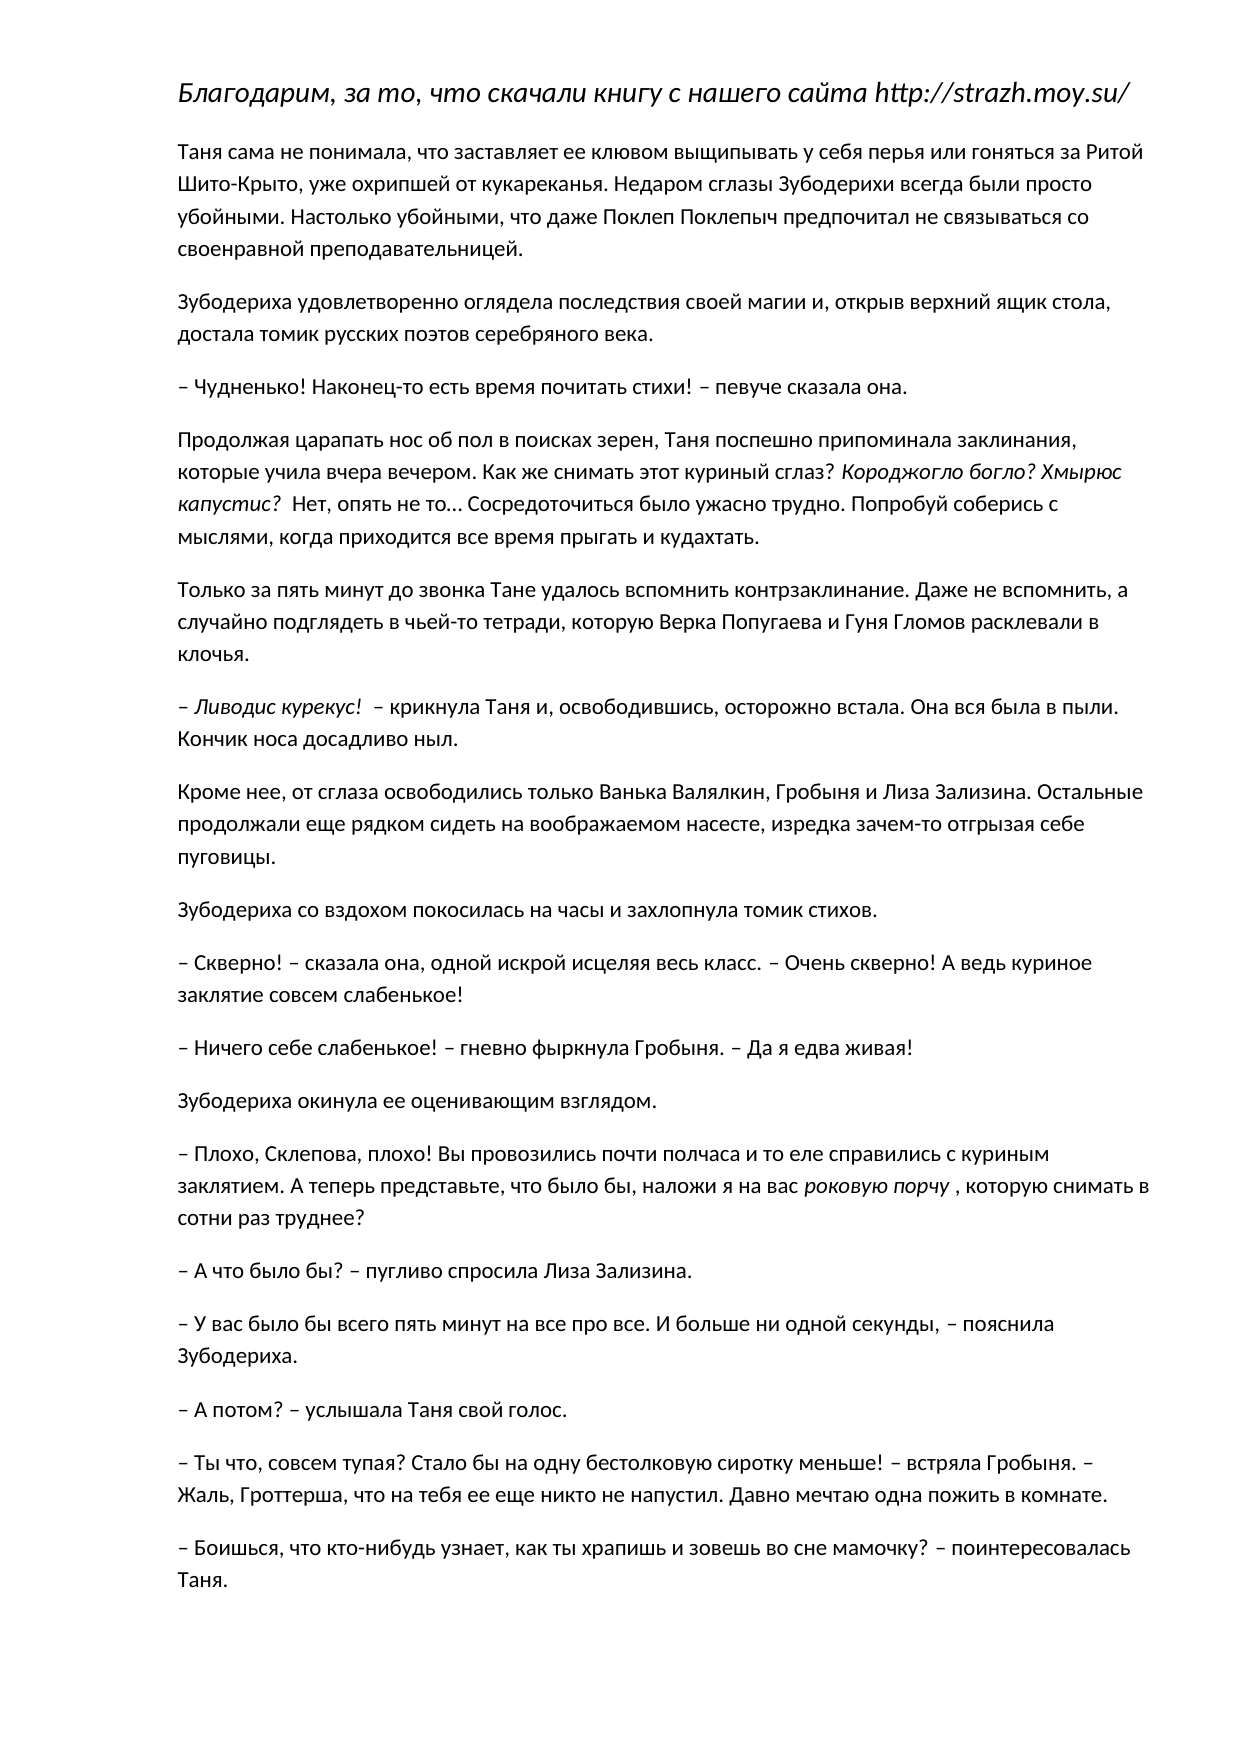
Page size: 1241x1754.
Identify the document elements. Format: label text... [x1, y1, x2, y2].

text – А что было бы? – пугливо спросила Лиза Зализина. [177, 1256, 1152, 1284]
text – Чудненько! Наконец-то есть время почитать стихи! – певуче сказала она. [177, 372, 1152, 400]
text Кроме нее, от сглаза освободились только Ванька Валялкин, Гробыня и Лиза Зализина. Остальные продолжали еще рядком сидеть на воображаемом насесте, изредка зачем-то отгрызая себе пуговицы. [177, 777, 1152, 870]
text – Ничего себе слабенькое! – гневно фыркнула Гробыня. – Да я едва живая! [177, 1033, 1152, 1061]
text – Ливодис курекус! – крикнула Таня и, освободившись, осторожно встала. Она вся была в пыли. Кончик носа досадливо ныл. [177, 692, 1152, 752]
text Только за пять минут до звонка Тане удалось вспомнить контрзаклинание. Даже не вспомнить, а случайно подглядеть в чьей-то тетради, которую Верка Попугаева и Гуня Гломов расклевали в клочья. [177, 575, 1152, 667]
text – А потом? – услышала Таня свой голос. [177, 1395, 1152, 1423]
text Зубодериха со вздохом покосилась на часы и захлопнула томик стихов. [177, 895, 1152, 923]
text – У вас было бы всего пять минут на все про все. И больше ни одной секунды, – пояснила Зубодериха. [177, 1309, 1152, 1370]
text Продолжая царапать нос об пол в поисках зерен, Таня поспешно припоминала заклинания, которые учила вчера вечером. Как же снимать этот куриный сглаз? Короджогло богло? Хмырюс капустис? Нет, опять не то… Сосредоточиться было ужасно трудно. Попробуй соберись с мыслями, когда приходится все время прыгать и кудахтать. [177, 425, 1152, 550]
text Таня сама не понимала, что заставляет ее клювом выщипывать у себя перья или гоняться за Ритой Шито-Крыто, уже охрипшей от кукареканья. Недаром сглазы Зубодерихи всегда были просто убойными. Настолько убойными, что даже Поклеп Поклепыч предпочитал не связываться со своенравной преподавательницей. [177, 137, 1152, 262]
text – Боишься, что кто-нибудь узнает, как ты храпишь и зовешь во сне мамочку? – поинтересовалась Таня. [177, 1533, 1152, 1593]
text – Плохо, Склепова, плохо! Вы провозились почти полчаса и то еле справились с куриным заклятием. А теперь представьте, что было бы, наложи я на вас роковую порчу , которую снимать в сотни раз труднее? [177, 1139, 1152, 1231]
text – Ты что, совсем тупая? Стало бы на одну бестолковую сиротку меньше! – встряла Гробыня. – Жаль, Гроттерша, что на тебя ее еще никто не напустил. Давно мечтаю одна пожить в комнате. [177, 1448, 1152, 1508]
text – Скверно! – сказала она, одной искрой исцеляя весь класс. – Очень скверно! А ведь куриное заклятие совсем слабенькое! [177, 948, 1152, 1008]
text Зубодериха удовлетворенно оглядела последствия своей магии и, открыв верхний ящик стола, достала томик русских поэтов серебряного века. [177, 287, 1152, 347]
text Зубодериха окинула ее оценивающим взглядом. [177, 1086, 1152, 1114]
